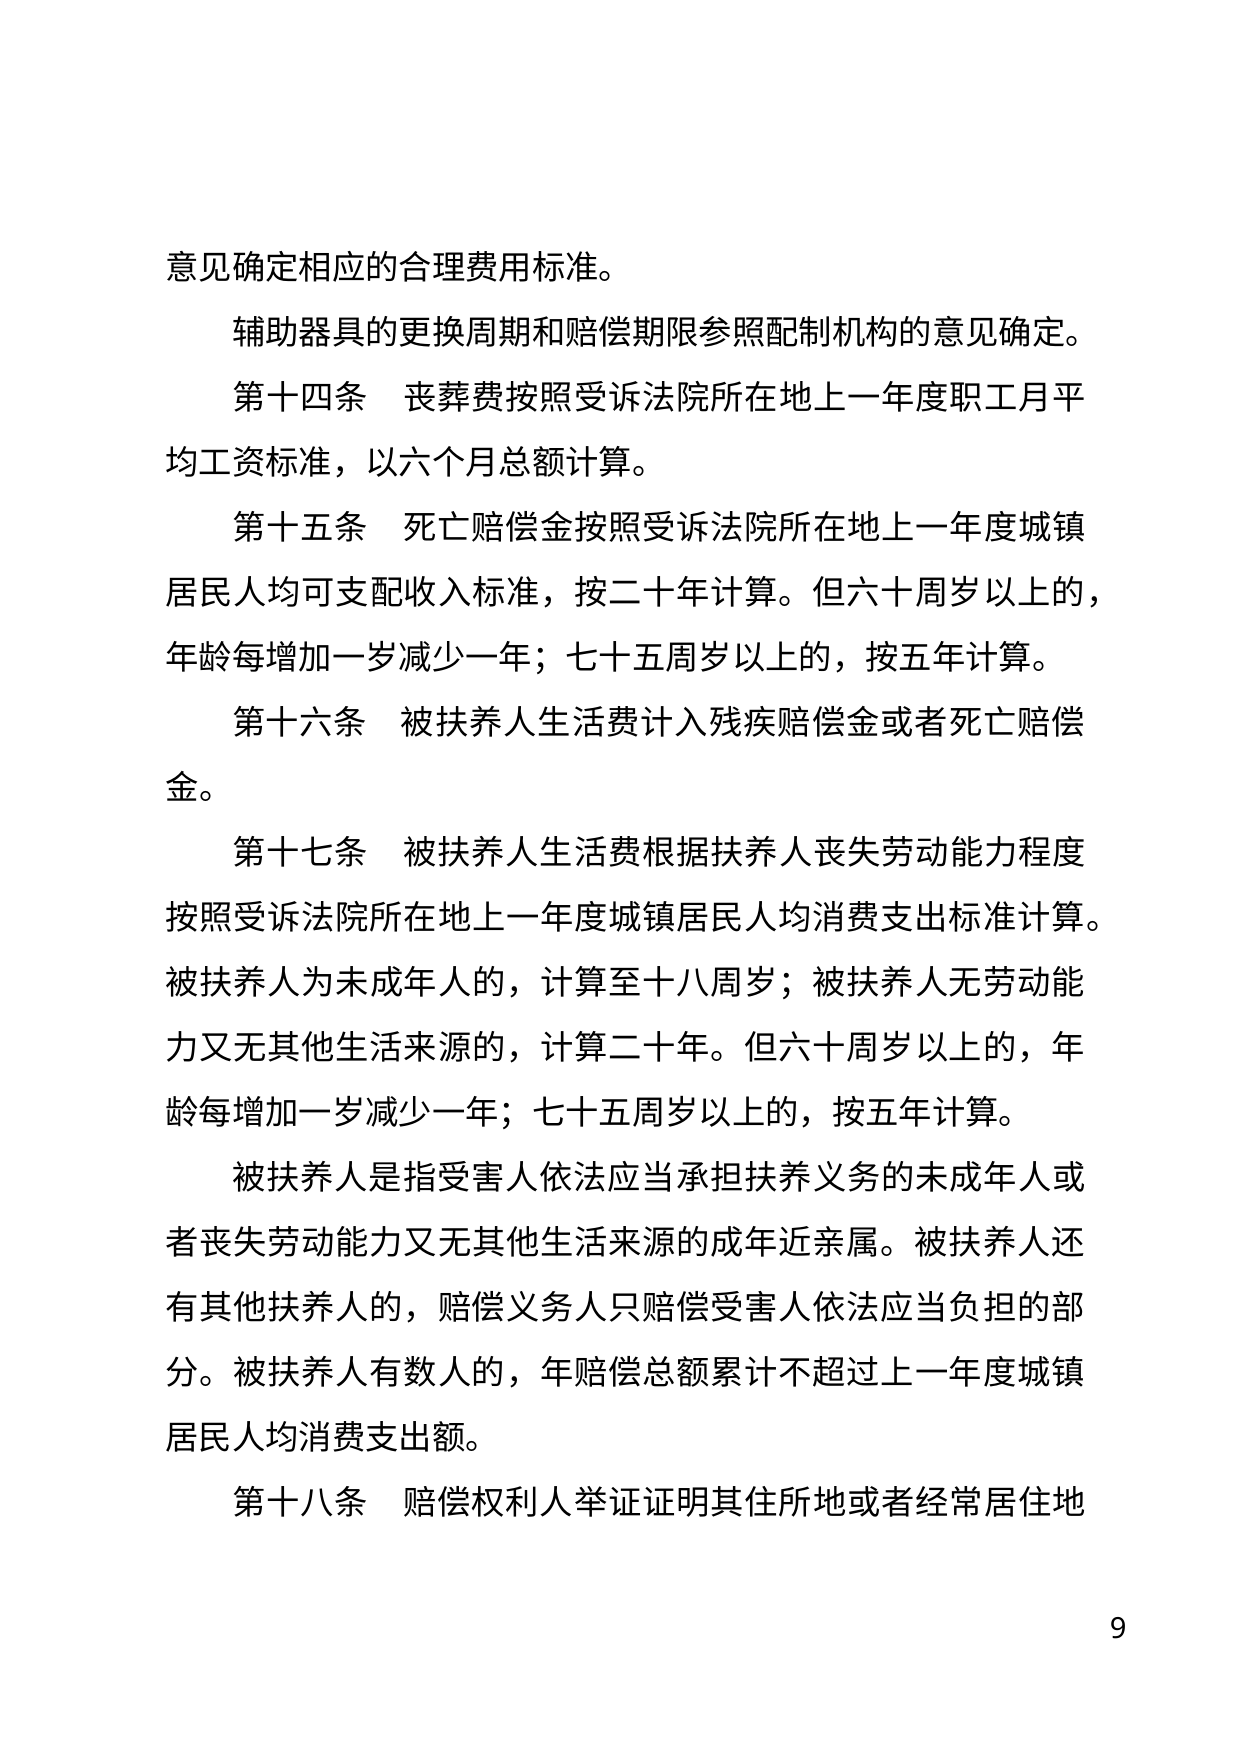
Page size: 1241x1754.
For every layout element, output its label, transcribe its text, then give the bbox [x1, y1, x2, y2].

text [165, 233, 1087, 298]
text 第十四条 丧葬费按照受诉法院所在地上一年度职工月平均工资标准，以六个月总额计算。 [165, 363, 1087, 493]
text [165, 1468, 1087, 1533]
text 被扶养人是指受害人依法应当承担扶养义务的未成年人或者丧失劳动能力又无其他生活来源的成年近亲属。被扶养人还有其他扶养人的，赔偿义务人只赔偿受害人依法应当负担的部分。被扶养人有数人的，年赔偿总额累计不超过上一年度城镇居民人均消费支出额。 [165, 1143, 1087, 1468]
text 第十五条 死亡赔偿金按照受诉法院所在地上一年度城镇居民人均可支配收入标准，按二十年计算。但六十周岁以上的，年龄每增加一岁减少一年；七十五周岁以上的，按五年计算。 [165, 493, 1087, 688]
text 第十六条 被扶养人生活费计入残疾赔偿金或者死亡赔偿金。 [165, 688, 1087, 818]
text 第十七条 被扶养人生活费根据扶养人丧失劳动能力程度，按照受诉法院所在地上一年度城镇居民人均消费支出标准计算。被扶养人为未成年人的，计算至十八周岁；被扶养人无劳动能力又无其他生活来源的，计算二十年。但六十周岁以上的，年龄每增加一岁减少一年；七十五周岁以上的，按五年计算。 [165, 818, 1087, 1143]
text 辅助器具的更换周期和赔偿期限参照配制机构的意见确定。 [165, 298, 1087, 363]
